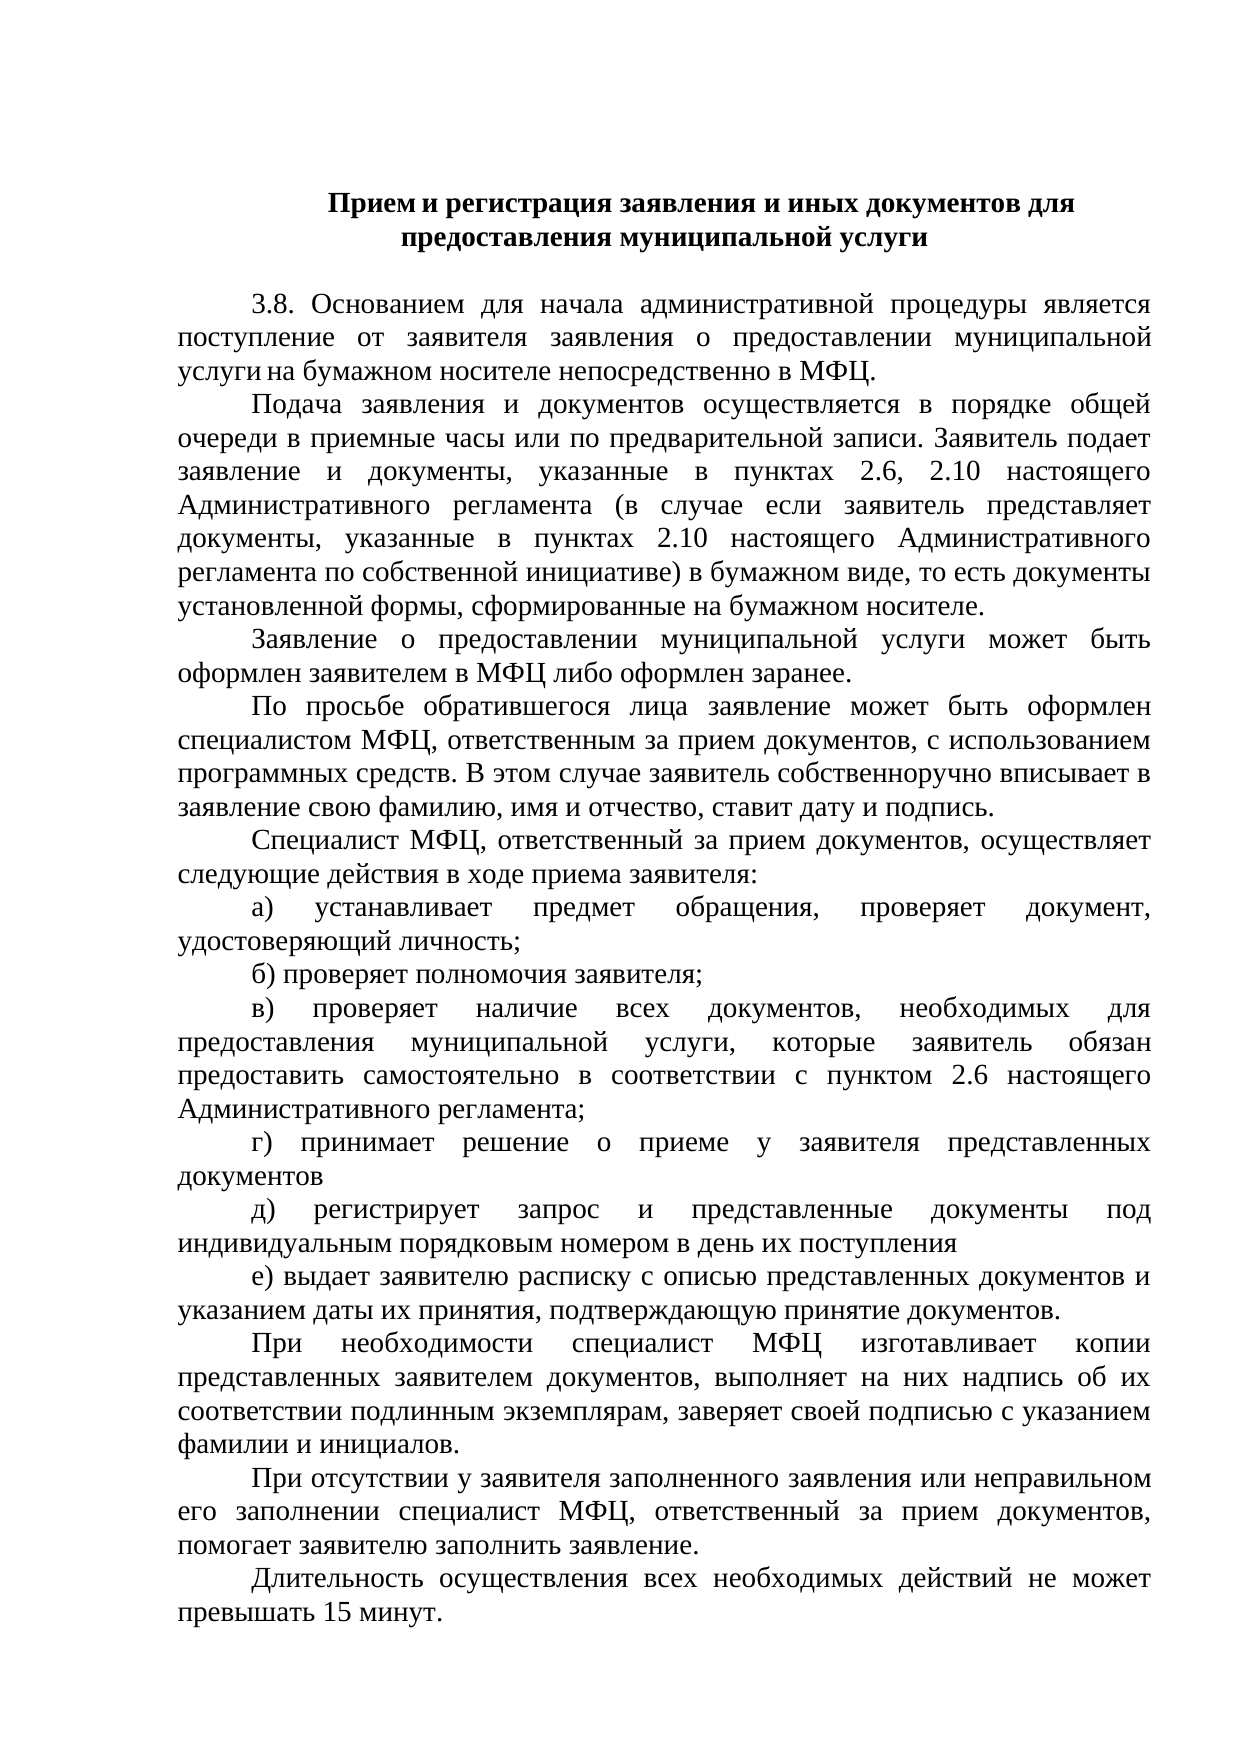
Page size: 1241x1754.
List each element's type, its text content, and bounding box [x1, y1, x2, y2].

text По просьбе обратившегося лица заявление может быть оформлен специалистом МФЦ, ответственным за прием документов, с использованием программных средств. В этом случае заявитель собственноручно вписывает в заявление свою фамилию, имя и отчество, ставит дату и подпись. [177, 688, 1152, 822]
text При необходимости специалист МФЦ изготавливает копии представленных заявителем документов, выполняет на них надпись об их соответствии подлинным экземплярам, заверяет своей подписью с указанием фамилии и инициалов. [177, 1326, 1152, 1460]
text в) проверяет наличие всех документов, необходимых для предоставления муниципальной услуги, которые заявитель обязан предоставить самостоятельно в соответствии с пунктом 2.6 настоящего Административного регламента; [177, 990, 1152, 1124]
text 3.8. Основанием для начала административной процедуры является поступление от заявителя заявления о предоставлении муниципальной услуги на бумажном носителе непосредственно в МФЦ. [177, 286, 1152, 386]
text Подача заявления и документов осуществляется в порядке общей очереди в приемные часы или по предварительной записи. Заявитель подает заявление и документы, указанные в пунктах 2.6, 2.10 настоящего Административного регламента (в случае если заявитель представляет документы, указанные в пунктах 2.10 настоящего Административного регламента по собственной инициативе) в бумажном виде, то есть документы установленной формы, сформированные на бумажном носителе. [177, 386, 1152, 621]
text Заявление о предоставлении муниципальной услуги может быть оформлен заявителем в МФЦ либо оформлен заранее. [177, 621, 1152, 688]
text а) устанавливает предмет обращения, проверяет документ, удостоверяющий личность; [177, 889, 1152, 957]
text б) проверяет полномочия заявителя; [177, 957, 1152, 990]
text д) регистрирует запрос и представленные документы под индивидуальным порядковым номером в день их поступления [177, 1191, 1152, 1258]
text Длительность осуществления всех необходимых действий не может превышать 15 минут. [177, 1560, 1152, 1627]
text Прием и регистрация заявления и иных документов для предоставления муниципальной услуги [177, 185, 1152, 252]
text е) выдает заявителю расписку с описью представленных документов и указанием даты их принятия, подтверждающую принятие документов. [177, 1258, 1152, 1326]
text Специалист МФЦ, ответственный за прием документов, осуществляет следующие действия в ходе приема заявителя: [177, 822, 1152, 889]
text г) принимает решение о приеме у заявителя представленных документов [177, 1124, 1152, 1191]
text При отсутствии у заявителя заполненного заявления или неправильном его заполнении специалист МФЦ, ответственный за прием документов, помогает заявителю заполнить заявление. [177, 1460, 1152, 1560]
